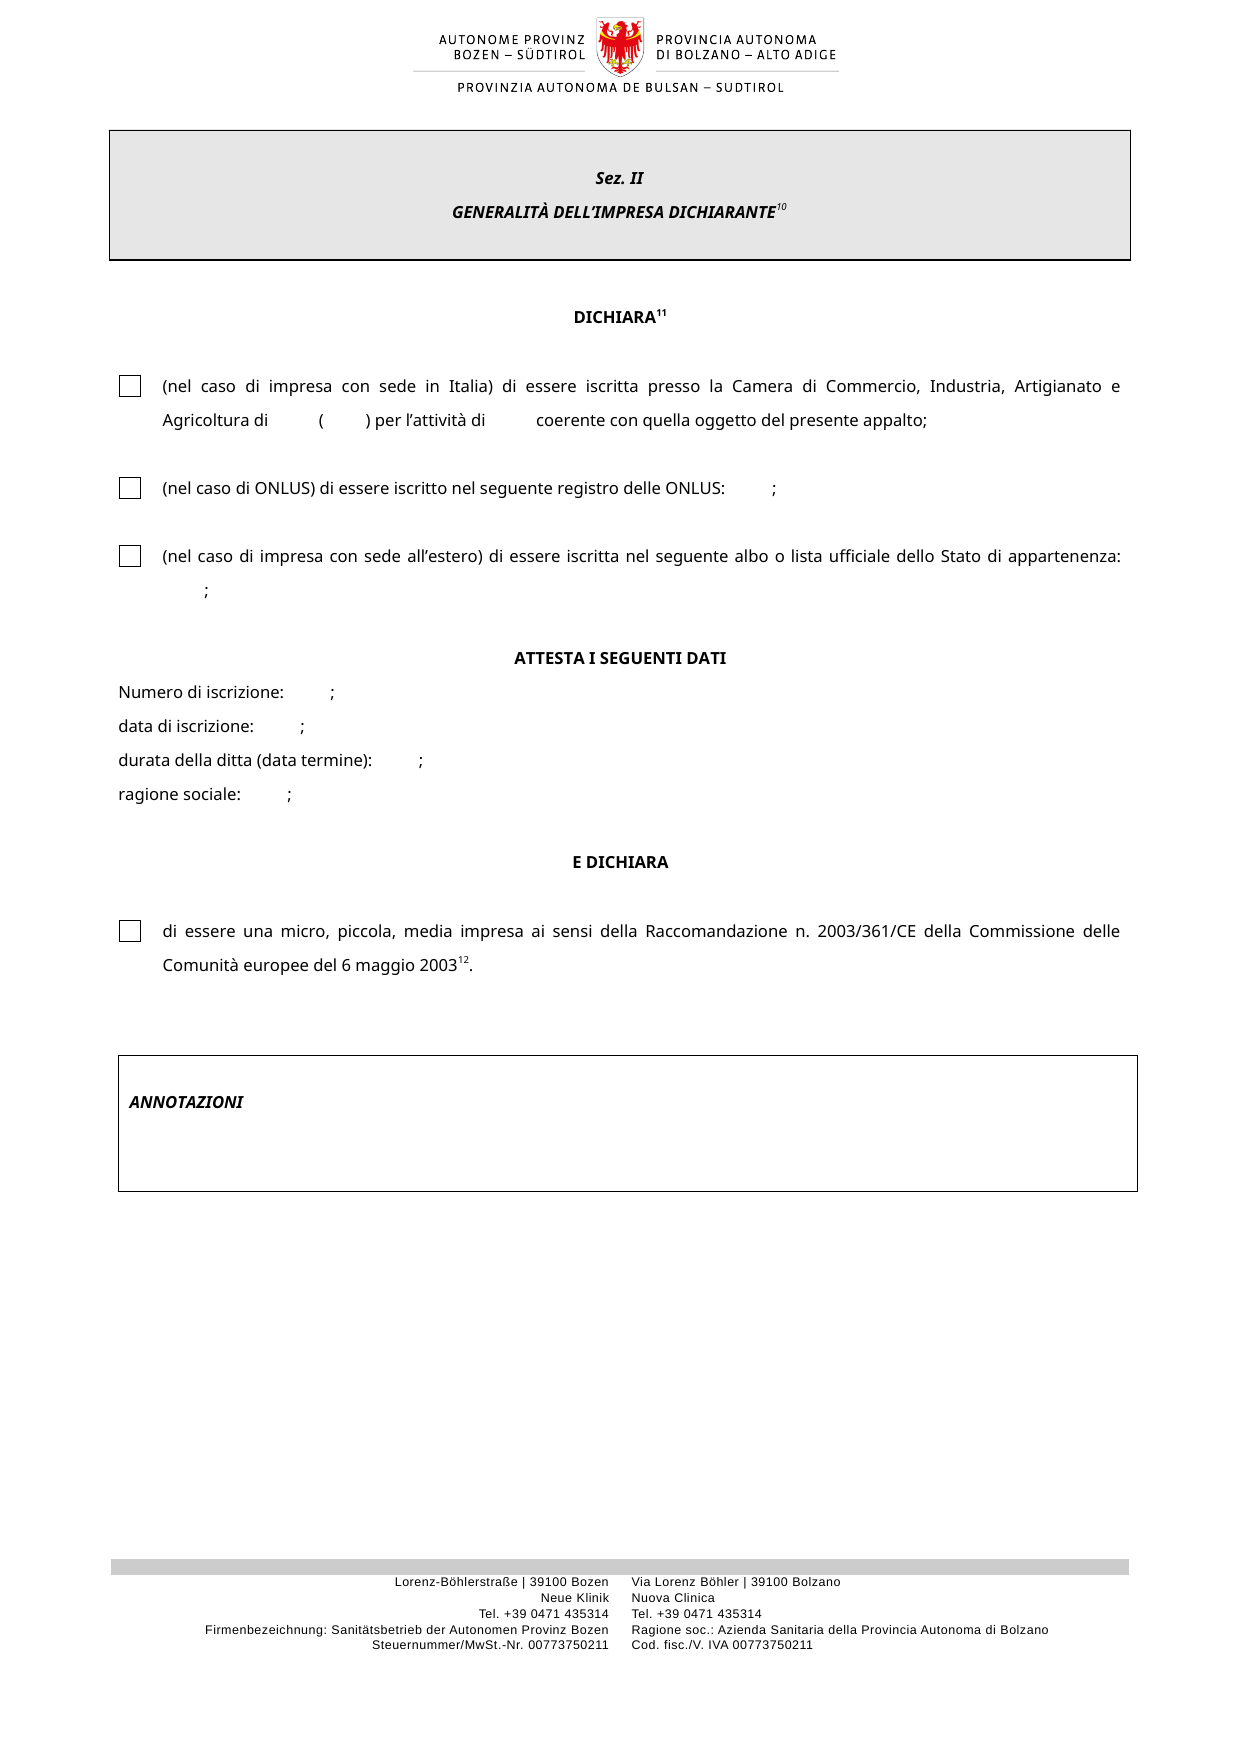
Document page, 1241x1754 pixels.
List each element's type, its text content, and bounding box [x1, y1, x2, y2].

text (nel caso di impresa con sede in Italia) di essere iscritta presso la Camera di Commercio, Industria, Artigianato e Agricoltura di ( ) per l’attività di coerente con quella oggetto del presente appalto; [118, 374, 1122, 431]
text (nel caso di ONLUS) di essere iscritto nel seguente registro delle ONLUS: ; [118, 476, 1122, 499]
text GENERALITÀ ’IMPRESA DICHIARANTE [110, 198, 1130, 223]
text di essere una micro, piccola, media impresa ai sensi della Raccomandazione n. 2003/361/CE della Commissione delle Comunità europee del 6 maggio 2003. [118, 919, 1122, 976]
text DICHIARA [118, 306, 1122, 329]
table_header ANNOTAZIONI [119, 1056, 1137, 1191]
text E DICHIARA [118, 851, 1122, 874]
picture [206, 0, 1034, 107]
text Numero di iscrizione: ; [118, 681, 1122, 703]
text durata della ditta (data termine): ; [118, 749, 1122, 772]
text (nel caso di impresa con sede all’estero) di essere iscritta nel seguente albo o lista ufficiale dello Stato di appartenenza: ; [118, 544, 1122, 601]
text Sez. II [110, 163, 1130, 189]
text ATTESTA I SEGUENTI DATI [118, 647, 1122, 669]
text data di iscrizione: ; [118, 715, 1122, 737]
text ragione sociale: ; [118, 783, 1122, 806]
